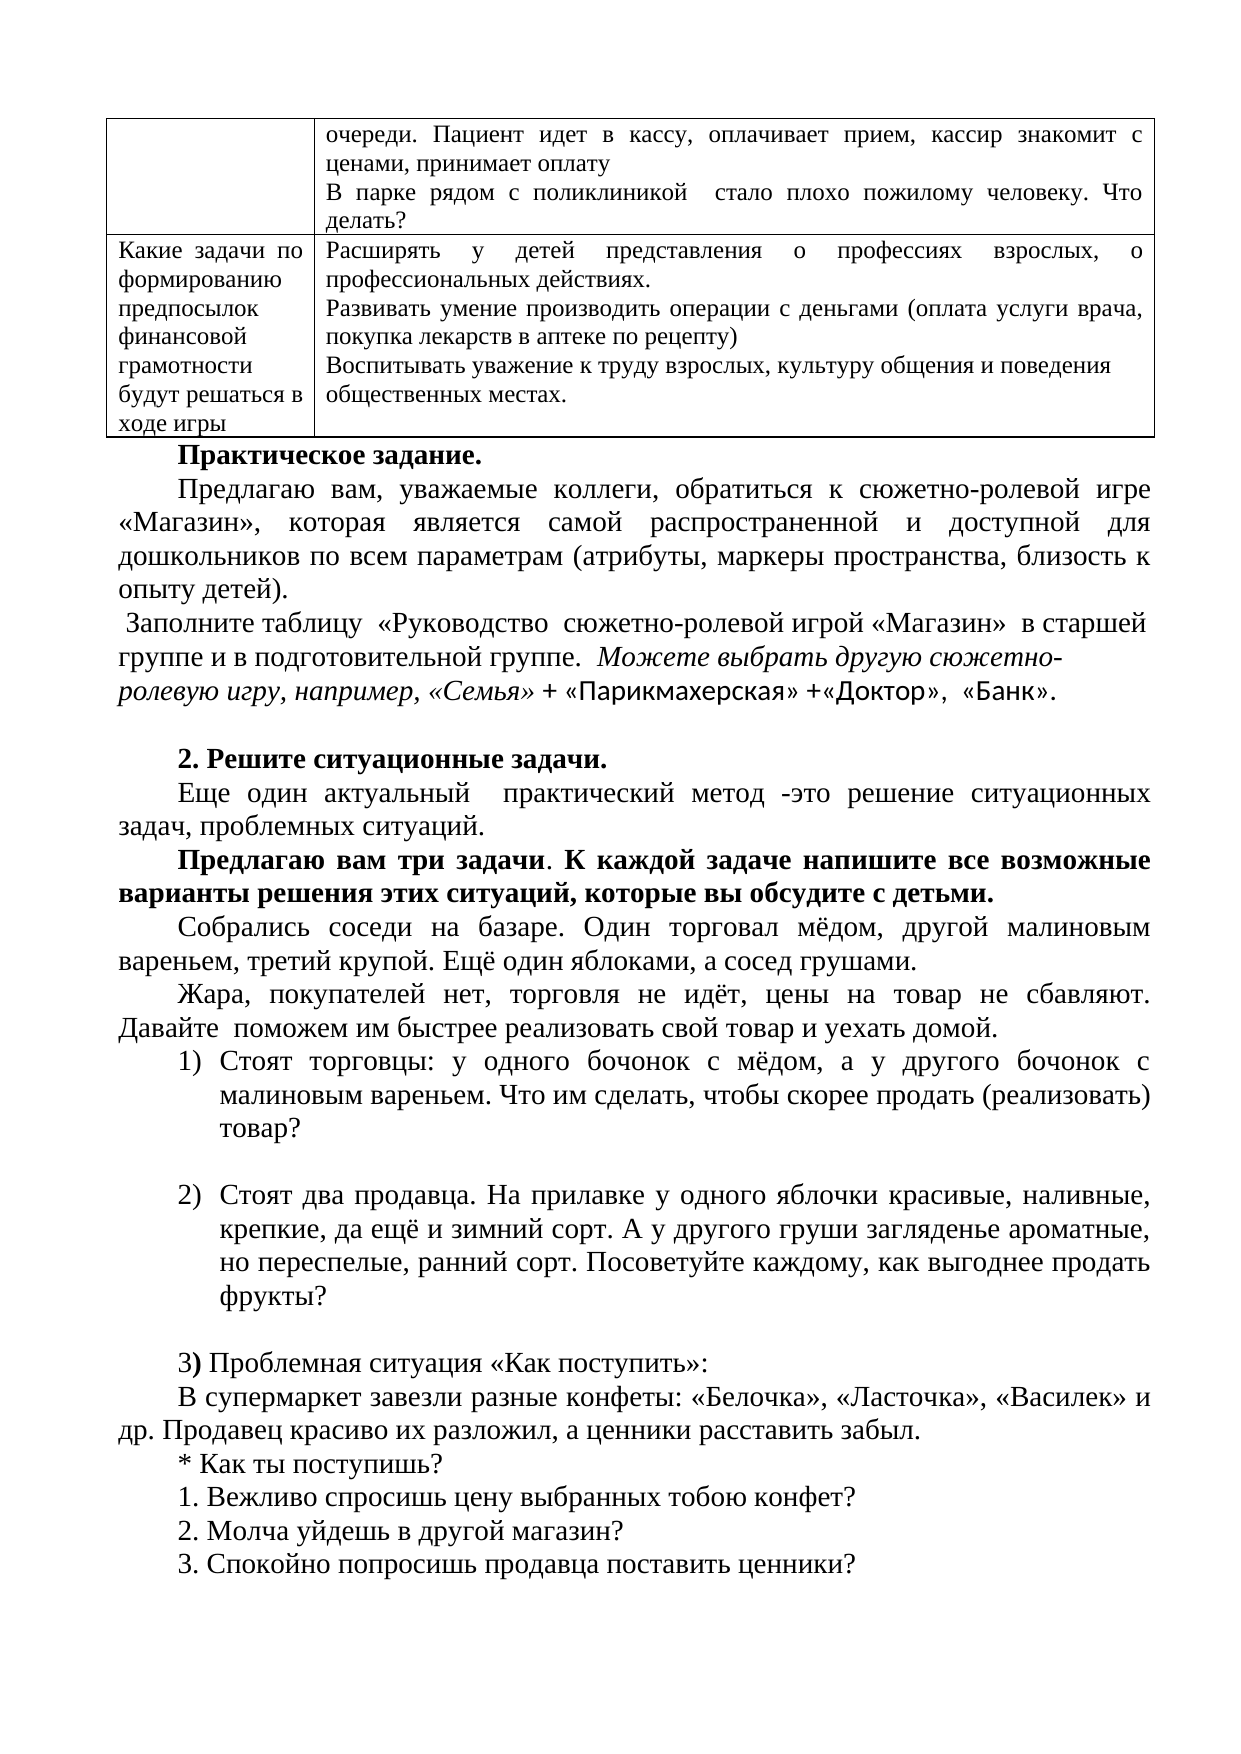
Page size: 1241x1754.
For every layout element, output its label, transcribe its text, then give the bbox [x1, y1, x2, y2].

text Заполните таблицу «Руководство сюжетно-ролевой игрой «Магазин» в старшей группе и в подготовительной группе. Можете выбрать другую сюжетно-ролевую игру, например, «Семья» + «Парикмахерская» +«Доктор», «Банк». [118, 605, 1152, 708]
list Стоят два продавца. На прилавке у одного яблочки красивые, наливные, крепкие, да ещё и зимний сорт. А у другого груши загляденье ароматные, но переспелые, ранний сорт. Посоветуйте каждому, как выгоднее продать фрукты? [177, 1177, 1152, 1312]
table_cell Какие задачи по формированию предпосылок финансовой грамотности будут решаться в ходе игры [107, 235, 314, 436]
text 3. Спокойно попросишь продавца поставить ценники? [118, 1546, 1152, 1580]
table_cell Расширять у детей представления о профессиях взрослых, о профессиональных действиях. Развивать умение производить операции с деньгами (оплата услуги врача, покупка лекарств в аптеке по рецепту) Воспитывать уважение к труду взрослых, культуру общения и поведения общественных местах. [315, 235, 1154, 436]
text Жара, покупателей нет, торговля не идёт, цены на товар не сбавляют. Давайте поможем им быстрее реализовать свой товар и уехать домой. [118, 976, 1152, 1043]
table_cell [107, 119, 314, 234]
text Собрались соседи на базаре. Один торговал мёдом, другой малиновым вареньем, третий крупой. Ещё один яблоками, а сосед грушами. [118, 909, 1152, 976]
text 2. Молча уйдешь в другой магазин? [118, 1513, 1152, 1546]
text Предлагаю вам три задачи. К каждой задаче напишите все возможные варианты решения этих ситуаций, которые вы обсудите с детьми. [118, 842, 1152, 909]
text Предлагаю вам, уважаемые коллеги, обратиться к сюжетно-ролевой игре «Магазин», которая является самой распространенной и доступной для дошкольников по всем параметрам (атрибуты, маркеры пространства, близость к опыту детей). [118, 471, 1152, 605]
list Стоят торговцы: у одного бочонок с мёдом, а у другого бочонок с малиновым вареньем. Что им сделать, чтобы скорее продать (реализовать) товар? [177, 1043, 1152, 1144]
text 2. Решите ситуационные задачи. [118, 741, 1152, 775]
text Еще один актуальный практический метод -это решение ситуационных задач, проблемных ситуаций. [118, 775, 1152, 842]
text * Как ты поступишь? [118, 1446, 1152, 1479]
text В супермаркет завезли разные конфеты: «Белочка», «Ласточка», «Василек» и др. Продавец красиво их разложил, а ценники расставить забыл. [118, 1379, 1152, 1446]
text 3) Проблемная ситуация «Как поступить»: [118, 1345, 1152, 1379]
text Практическое задание. [118, 438, 1152, 471]
text 1. Вежливо спросишь цену выбранных тобою конфет? [118, 1479, 1152, 1513]
